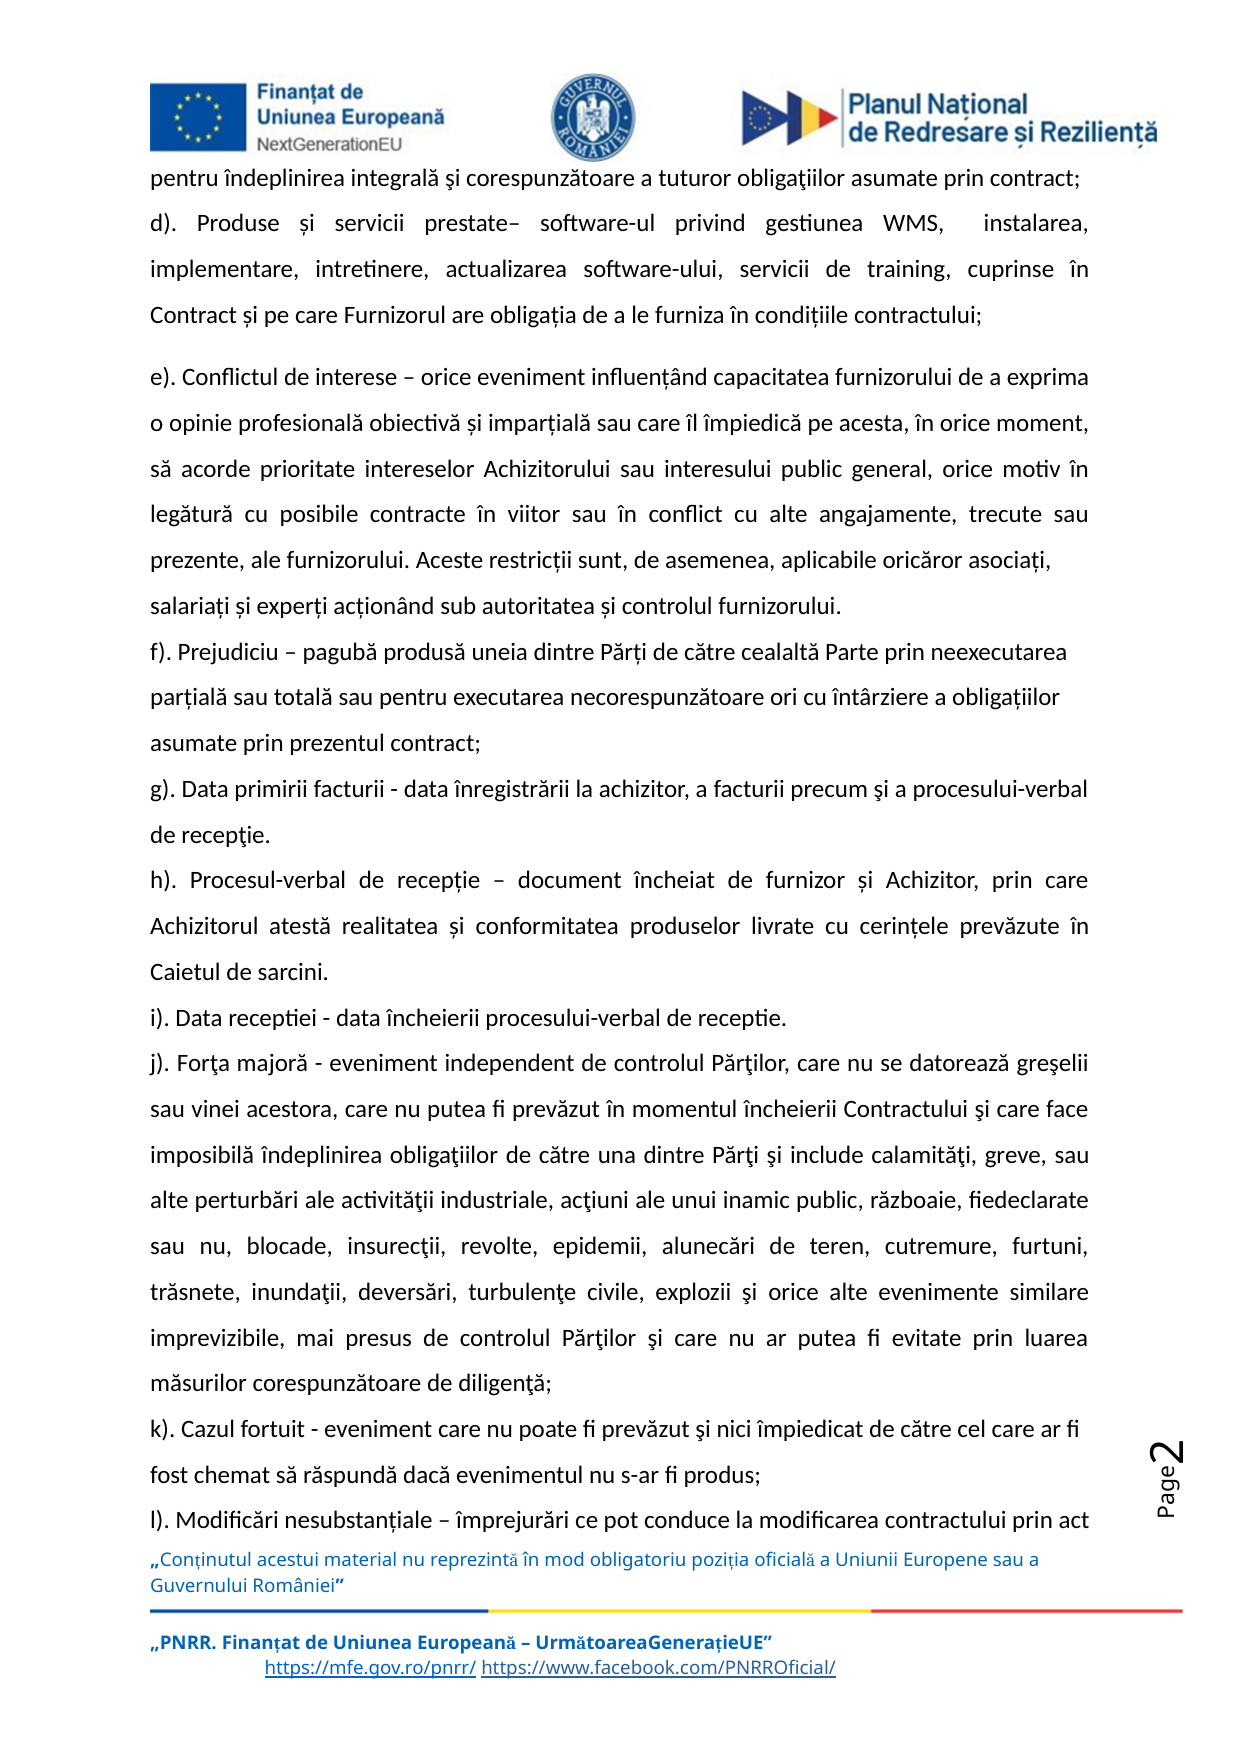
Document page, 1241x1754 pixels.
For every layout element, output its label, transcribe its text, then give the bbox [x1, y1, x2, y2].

text j). Forţa majoră - eveniment independent de controlul Părţilor, care nu se datorează greşelii sau vinei acestora, care nu putea fi prevăzut în momentul încheierii Contractului şi care face imposibilă îndeplinirea obligaţiilor de către una dintre Părţi şi include calamităţi, greve, sau alte perturbări ale activităţii industriale, acţiuni ale unui inamic public, războaie, fiedeclarate sau nu, blocade, insurecţii, revolte, epidemii, alunecări de teren, cutremure, furtuni, trăsnete, inundaţii, deversări, turbulenţe civile, explozii şi orice alte evenimente similare imprevizibile, mai presus de controlul Părţilor şi care nu ar putea fi evitate prin luarea măsurilor corespunzătoare de diligenţă; [150, 1047, 1090, 1398]
text pentru îndeplinirea integrală şi corespunzătoare a tuturor obligaţiilor asumate prin contract; [150, 162, 1090, 192]
text h). Procesul-verbal de recepție – document încheiat de furnizor și Achizitor, prin care Achizitorul atestă realitatea și conformitatea produselor livrate cu cerințele prevăzute în Caietul de sarcini. [150, 864, 1090, 986]
text parțială sau totală sau pentru executarea necorespunzătoare ori cu întârziere a obligațiilor [150, 682, 1090, 712]
text f). Prejudiciu – pagubă produsă uneia dintre Părți de către cealaltă Parte prin neexecutarea [150, 636, 1090, 666]
text e). Conflictul de interese – orice eveniment influențând capacitatea furnizorului de a exprima o opinie profesională obiectivă și imparțială sau care îl împiedică pe acesta, în orice moment, să acorde prioritate intereselor Achizitorului sau interesului public general, orice motiv în legătură cu posibile contracte în viitor sau în conflict cu alte angajamente, trecute sau prezente, ale furnizorului. Aceste restricții sunt, de asemenea, aplicabile oricăror asociați, [150, 361, 1090, 575]
text g). Data primirii facturii - data înregistrării la achizitor, a facturii precum şi a procesului-verbal de recepţie. [150, 773, 1090, 849]
text k). Cazul fortuit - eveniment care nu poate fi prevăzut şi nici împiedicat de către cel care ar fi [150, 1413, 1090, 1444]
text fost chemat să răspundă dacă evenimentul nu s-ar fi produs; [150, 1459, 1090, 1489]
text i). Data receptiei - data încheierii procesului-verbal de receptie. [150, 1002, 1090, 1032]
text l). Modificări nesubstanțiale – împrejurări ce pot conduce la modificarea contractului prin act [150, 1505, 1090, 1535]
picture [150, 73, 1158, 162]
text salariați și experți acționând sub autoritatea și controlul furnizorului. [150, 590, 1090, 621]
text asumate prin prezentul contract; [150, 727, 1090, 758]
picture [150, 1597, 1183, 1624]
text d). Produse și servicii prestate– software-ul privind gestiunea WMS, instalarea, implementare, intretinere, actualizarea software-ului, servicii de training, cuprinse în Contract și pe care Furnizorul are obligația de a le furniza în condițiile contractului; [150, 208, 1090, 329]
